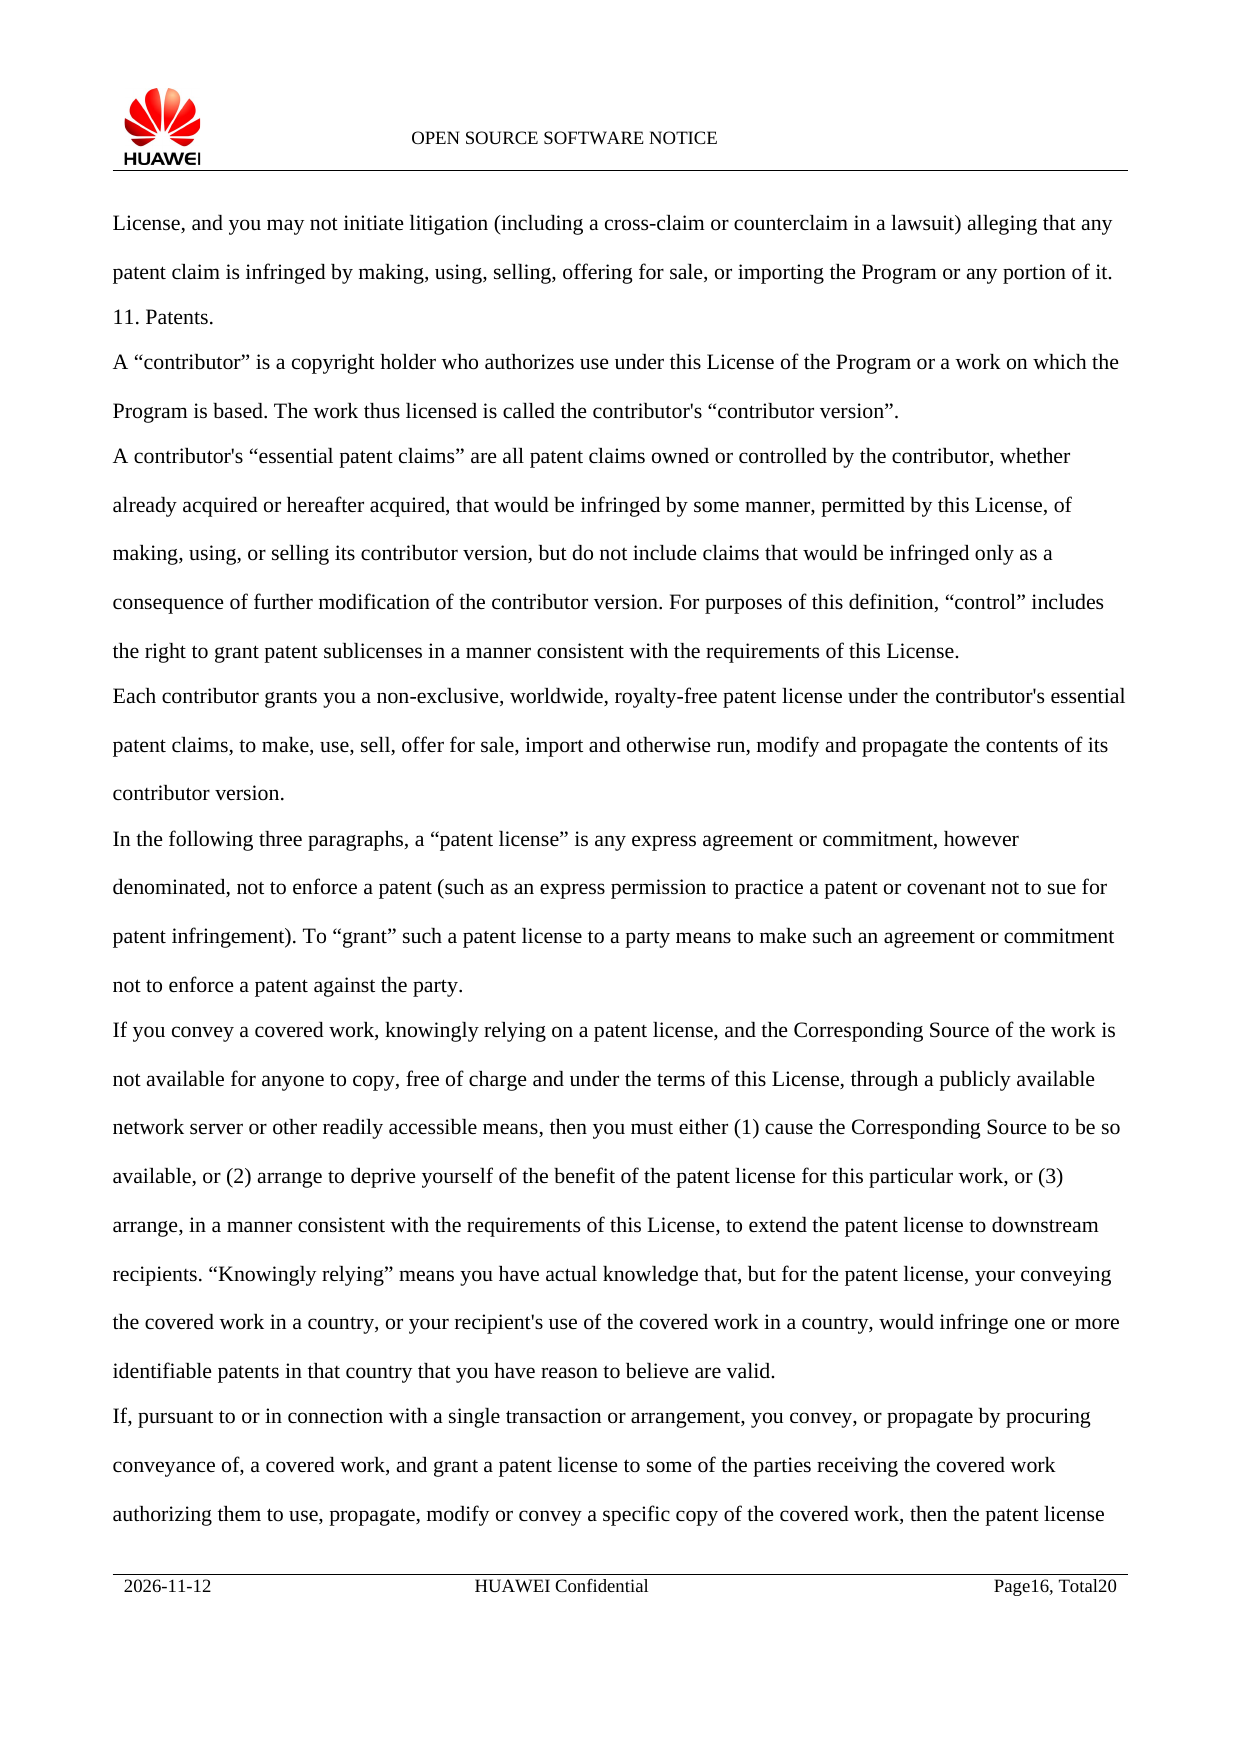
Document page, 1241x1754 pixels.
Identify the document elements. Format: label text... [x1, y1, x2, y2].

text A contributor's “essential patent claims” are all patent claims owned or controlled by the contributor, whether already acquired or hereafter acquired, that would be infringed by some manner, permitted by this License, of making, using, or selling its contributor version, but do not include claims that would be infringed only as a consequence of further modification of the contributor version. For purposes of this definition, “control” includes the right to grant patent sublicenses in a manner consistent with the requirements of this License. [112, 439, 1128, 667]
text Each contributor grants you a non-exclusive, worldwide, royalty-free patent license under the contributor's essential patent claims, to make, use, sell, offer for sale, import and otherwise run, modify and propagate the contents of its contributor version. [112, 679, 1128, 809]
picture [124, 88, 201, 165]
text In the following three paragraphs, a “patent license” is any express agreement or commitment, however denominated, not to enforce a patent (such as an express permission to practice a patent or covenant not to sue for patent infringement). To “grant” such a patent license to a party means to make such an agreement or commitment not to enforce a patent against the party. [112, 822, 1128, 1001]
text A “contributor” is a copyright holder who authorizes use under this License of the Program or a work on which the Program is based. The work thus licensed is called the contributor's “contributor version”. [112, 345, 1128, 427]
text 11. Patents. [112, 300, 1128, 333]
text If you convey a covered work, knowingly relying on a patent license, and the Corresponding Source of the work is not available for anyone to copy, free of charge and under the terms of this License, through a publicly available network server or other readily accessible means, then you must either (1) cause the Corresponding Source to be so available, or (2) arrange to deprive yourself of the benefit of the patent license for this particular work, or (3) arrange, in a manner consistent with the requirements of this License, to extend the patent license to downstream recipients. “Knowingly relying” means you have actual knowledge that, but for the patent license, your conveying the covered work in a country, or your recipient's use of the covered work in a country, would infringe one or more identifiable patents in that country that you have reason to believe are valid. [112, 1013, 1128, 1387]
